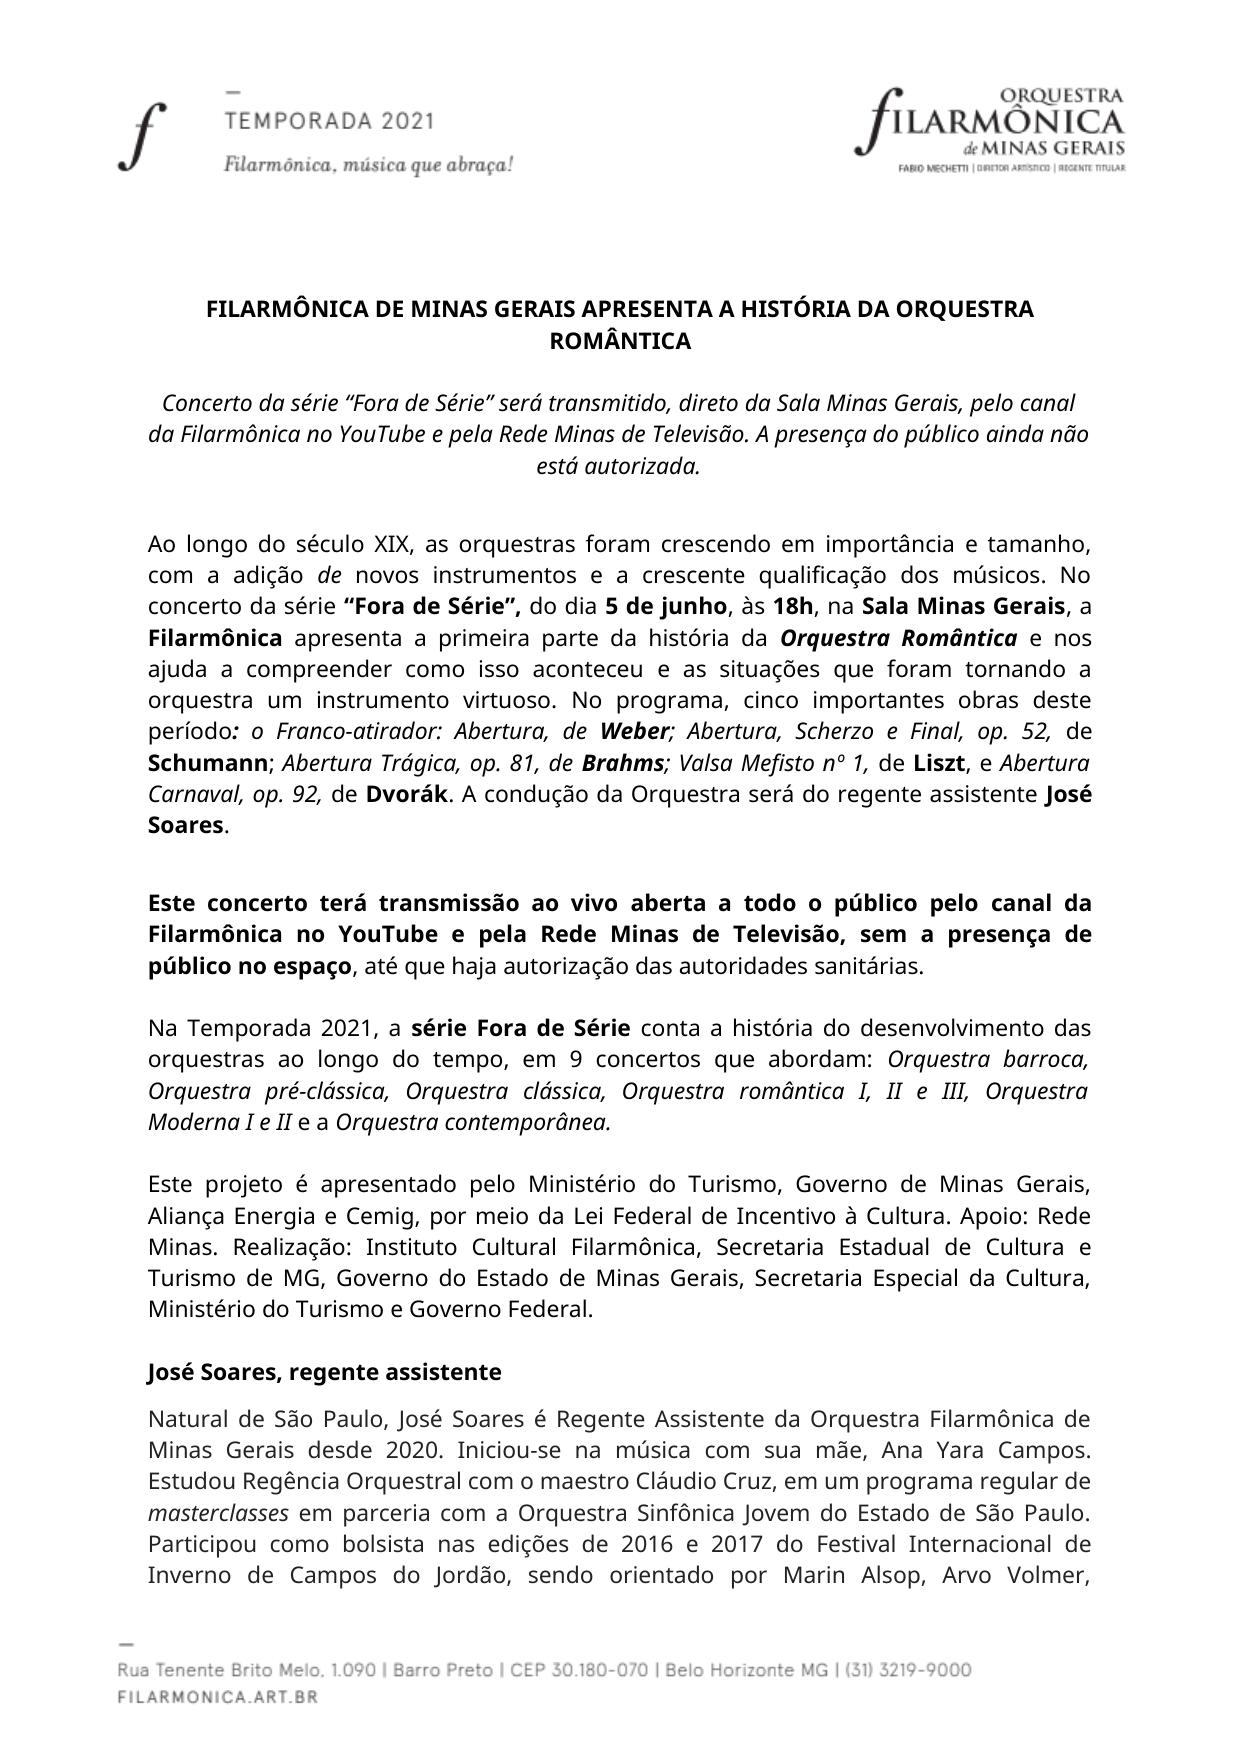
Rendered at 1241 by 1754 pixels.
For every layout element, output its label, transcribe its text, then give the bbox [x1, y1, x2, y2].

text José Soares, regente assistente [148, 1356, 1092, 1387]
text Ao longo do século XIX, as orquestras foram crescendo em importância e tamanho, com a adição de novos instrumentos e a crescente qualificação dos músicos. No concerto da série “Fora de Série”, do dia 5 de junho, às 18h, na Sala Minas Gerais, a Filarmônica apresenta a primeira parte da história da Orquestra Romântica e nos ajuda a compreender como isso aconteceu e as situações que foram tornando a orquestra um instrumento virtuoso. No programa, cinco importantes obras deste período: o Franco-atirador: Abertura, de Weber; Abertura, Scherzo e Final, op. 52, de Schumann; Abertura Trágica, op. 81, de Brahms; Valsa Mefisto nº 1, de Liszt, e Abertura Carnaval, op. 92, de Dvorák. A condução da Orquestra será do regente assistente José Soares. [148, 528, 1092, 840]
text Na Temporada 2021, a série Fora de Série conta a história do desenvolvimento das orquestras ao longo do tempo, em 9 concertos que abordam: Orquestra barroca, Orquestra pré-clássica, Orquestra clássica, Orquestra romântica I, II e III, Orquestra Moderna I e II e a Orquestra contemporânea. [148, 1012, 1092, 1137]
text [148, 1403, 1092, 1590]
text FILARMÔNICA DE MINAS GERAIS APRESENTA A HISTÓRIA DA ORQUESTRA ROMÂNTICA [148, 293, 1092, 356]
text Este concerto terá transmissão ao vivo aberta a todo o público pelo canal da Filarmônica no YouTube e pela Rede Minas de Televisão, sem a presença de público no espaço, até que haja autorização das autoridades sanitárias. [148, 887, 1092, 981]
text Concerto da série “Fora de Série” será transmitido, direto da Sala Minas Gerais, pelo canal da Filarmônica no YouTube e pela Rede Minas de Televisão. A presença do público ainda não está autorizada. [148, 387, 1092, 481]
text Este projeto é apresentado pelo Ministério do Turismo, Governo de Minas Gerais, Aliança Energia e Cemig, por meio da Lei Federal de Incentivo à Cultura. Apoio: Rede Minas. Realização: Instituto Cultural Filarmônica, Secretaria Estadual de Cultura e Turismo de MG, Governo do Estado de Minas Gerais, Secretaria Especial da Cultura, Ministério do Turismo e Governo Federal. [148, 1168, 1092, 1324]
